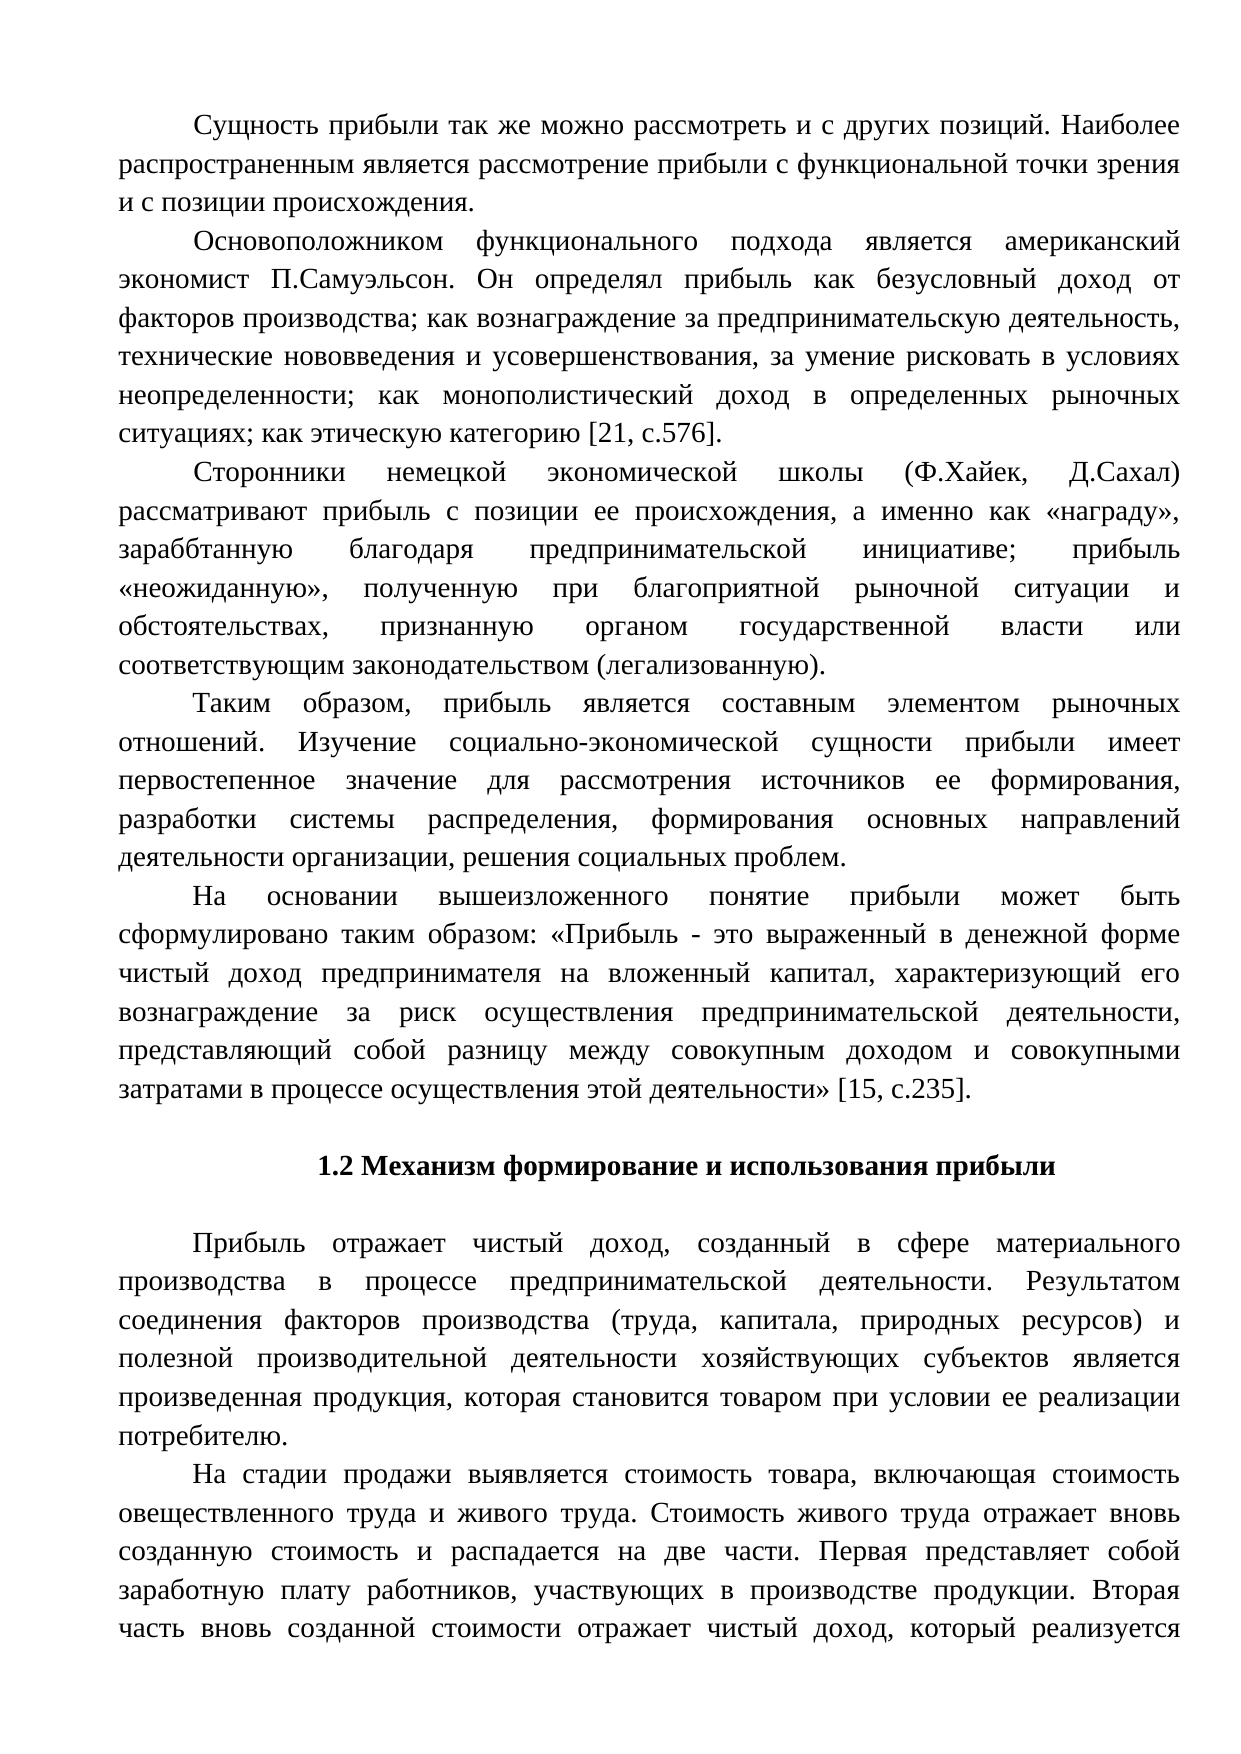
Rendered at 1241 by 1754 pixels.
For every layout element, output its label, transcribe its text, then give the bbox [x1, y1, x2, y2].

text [118, 1456, 1181, 1644]
text Таким образом, прибыль является составным элементом рыночных отношений. Изучение социально-экономической сущности прибыли имеет первостепенное значение для рассмотрения источников ее формирования, разработки системы распределения, формирования основных направлений деятельности организации, решения социальных проблем. [118, 685, 1181, 873]
text 1.2 Механизм формирование и использования прибыли [118, 1148, 1181, 1181]
text Сущность прибыли так же можно рассмотреть и с других позиций. Наиболее распространенным является рассмотрение прибыли с функциональной точки зрения и с позиции происхождения. [118, 107, 1181, 218]
text Основоположником функционального подхода является американский экономист П.Самуэльсон. Он определял прибыль как безусловный доход от факторов производства; как вознаграждение за предпринимательскую деятельность, технические нововведения и усовершенствования, за умение рисковать в условиях неопределенности; как монополистический доход в определенных рыночных ситуациях; как этическую категорию [21, c.576]. [118, 223, 1181, 449]
text На основании вышеизложенного понятие прибыли может быть сформулировано таким образом: «Прибыль - это выраженный в денежной форме чистый доход предпринимателя на вложенный капитал, характеризующий его вознаграждение за риск осуществления предпринимательской деятельности, представляющий собой разницу между совокупным доходом и совокупными затратами в процессе осуществления этой деятельности» [15, с.235]. [118, 878, 1181, 1104]
text Сторонники немецкой экономической школы (Ф.Хайек, Д.Сахал) рассматривают прибыль с позиции ее происхождения, а именно как «награду», зараббтанную благодаря предпринимательской инициативе; прибыль «неожиданную», полученную при благоприятной рыночной ситуации и обстоятельствах, признанную органом государственной власти или соответствующим законодательством (легализованную). [118, 454, 1181, 680]
text Прибыль отражает чистый доход, созданный в сфере материального производства в процессе предпринимательской деятельности. Результатом соединения факторов производства (труда, капитала, природных ресурсов) и полезной производительной деятельности хозяйствующих субъектов является произведенная продукция, которая становится товаром при условии ее реализации потребителю. [118, 1225, 1181, 1451]
